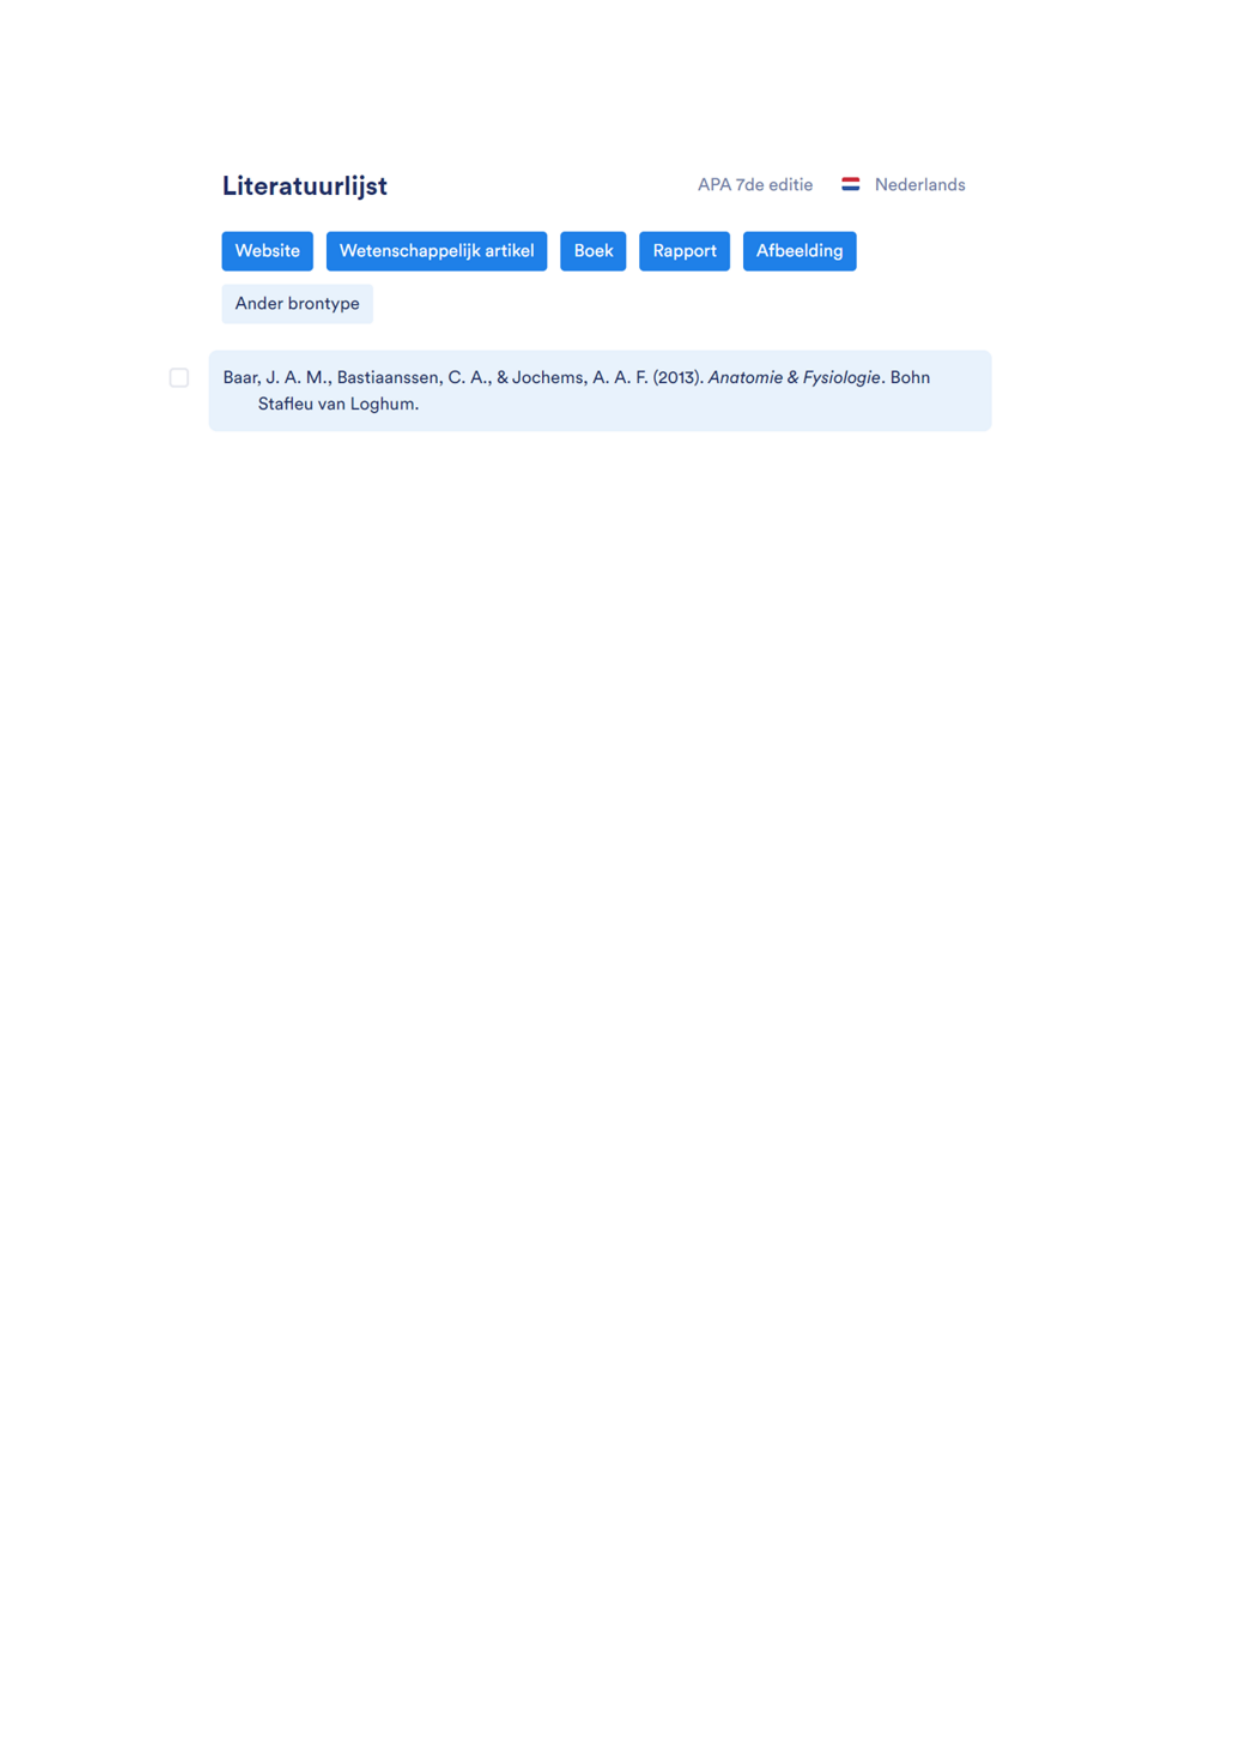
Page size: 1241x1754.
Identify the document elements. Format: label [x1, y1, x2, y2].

picture [147, 147, 1093, 448]
